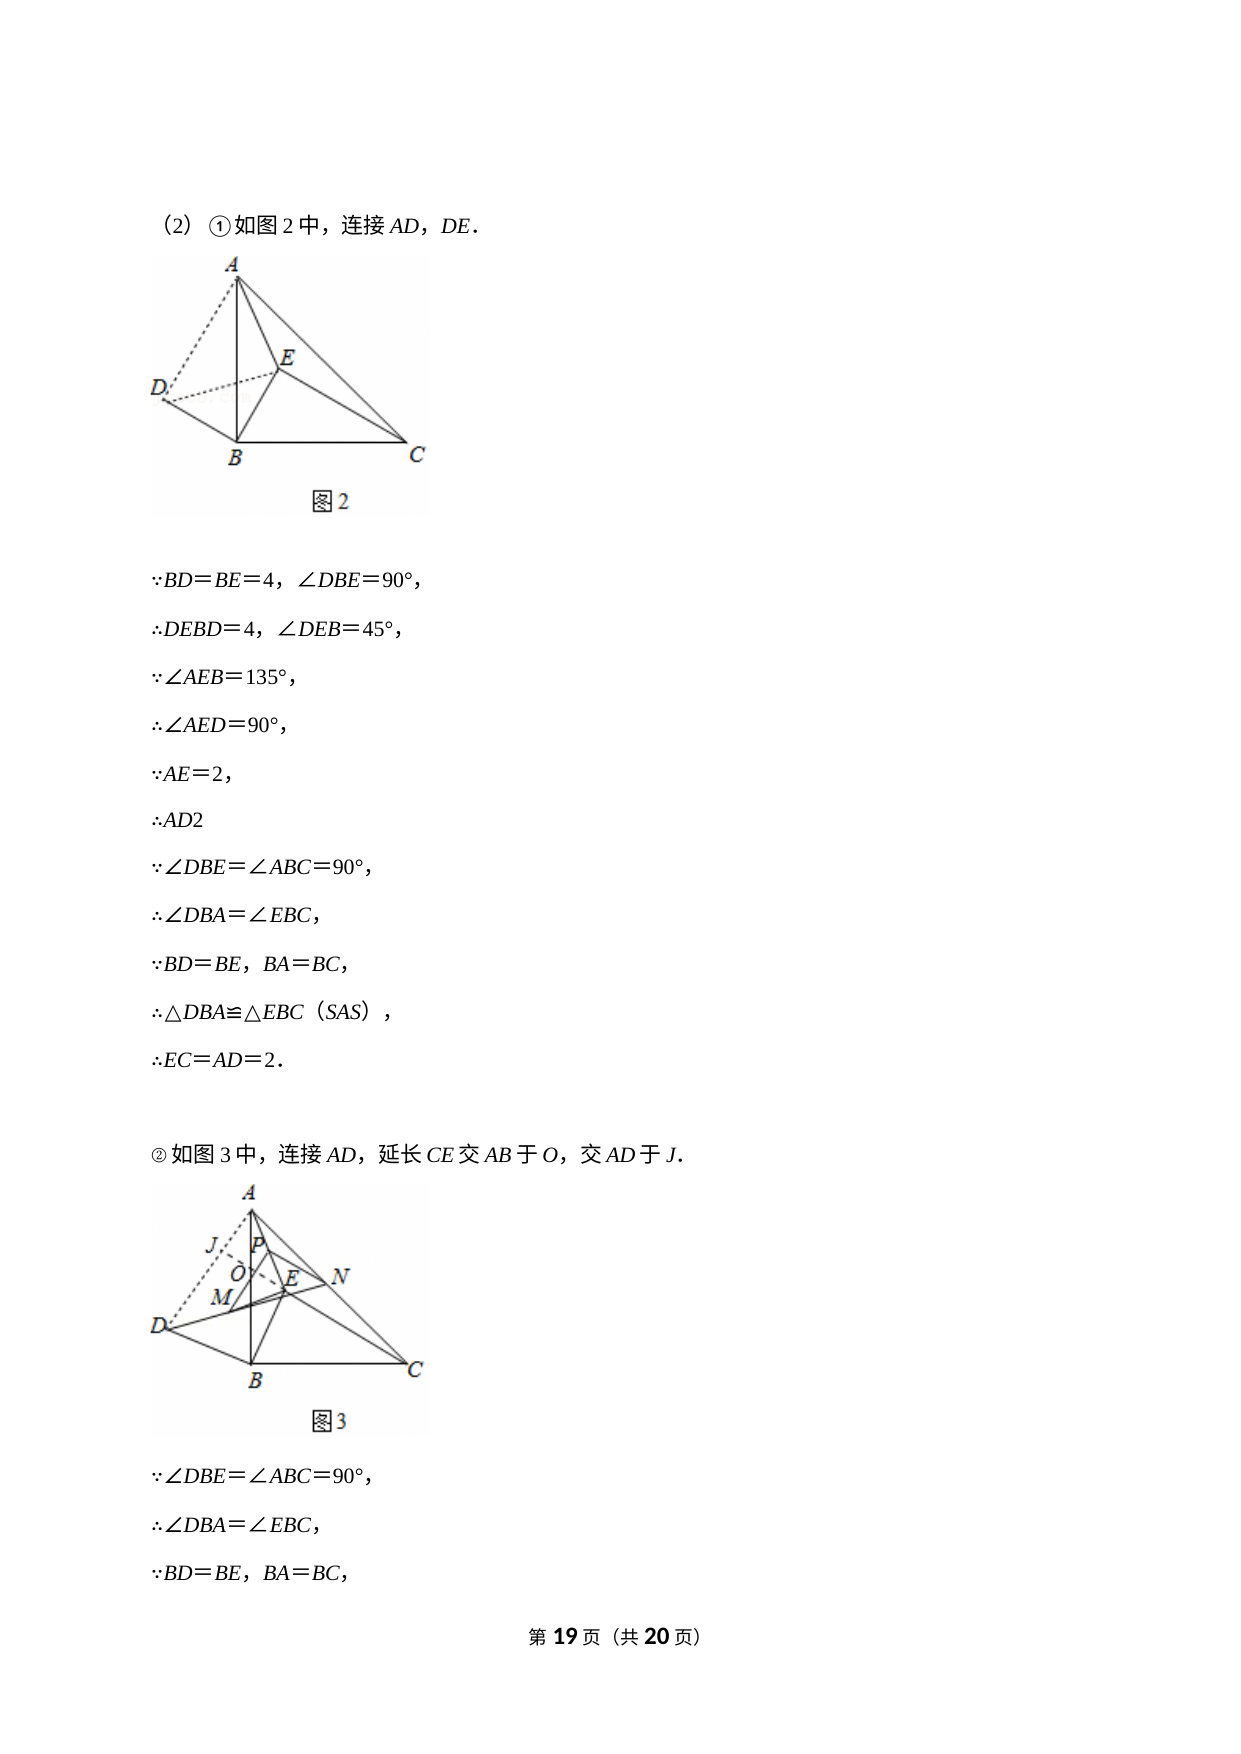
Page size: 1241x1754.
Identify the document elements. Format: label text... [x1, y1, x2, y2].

text （2）①如图2中，连接AD，DE． [151, 208, 1122, 240]
text ∴EC＝AD＝2． [151, 1042, 1122, 1074]
text ∵∠DBE＝∠ABC＝90°， [151, 849, 1122, 881]
text ∵∠AEB＝135°， [151, 659, 1122, 691]
text ∵AE＝2， [151, 755, 1122, 788]
text ∴∠AED＝90°， [151, 707, 1122, 739]
text ∵BD＝BE，BA＝BC， [151, 1554, 1122, 1587]
text ∴∠DBA＝∠EBC， [151, 897, 1122, 929]
text ∵BD＝BE，BA＝BC， [151, 945, 1122, 978]
text ∵BD＝BE＝4，∠DBE＝90°， [151, 562, 1122, 594]
text ②如图3中，连接AD，延长CE交AB于O，交AD于J． [151, 1136, 1122, 1169]
text ∴DEBD＝4，∠DEB＝45°， [151, 610, 1122, 643]
text ∴△DBA≌△EBC（SAS）， [151, 994, 1122, 1026]
text ∵∠DBE＝∠ABC＝90°， [151, 1458, 1122, 1490]
text ∴AD2 [151, 804, 1122, 836]
text ∴∠DBA＝∠EBC， [151, 1506, 1122, 1539]
